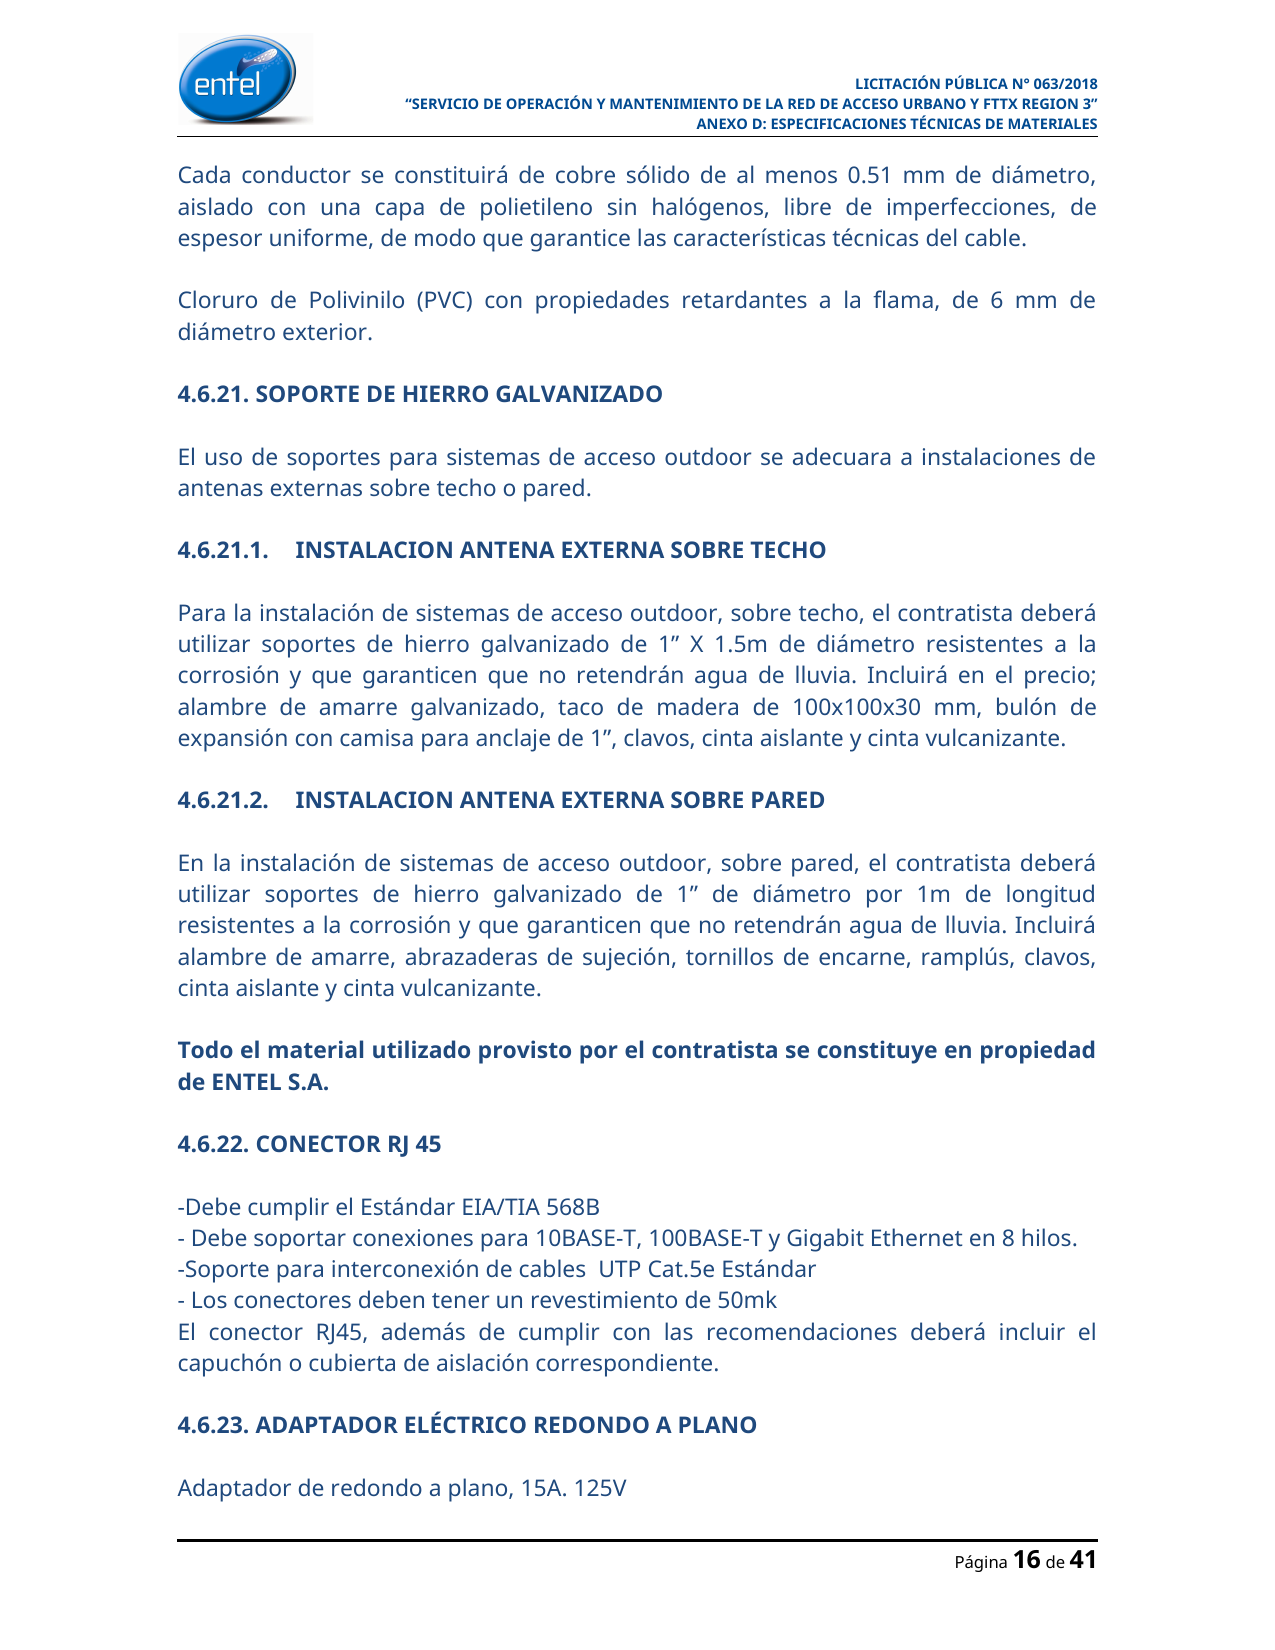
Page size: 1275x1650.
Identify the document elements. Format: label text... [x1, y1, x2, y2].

text Adaptador de redondo a plano, 15A. 125V [177, 1472, 1098, 1503]
text El conector RJ45, además de cumplir con las recomendaciones deberá incluir el capuchón o cubierta de aislación correspondiente. [177, 1316, 1098, 1378]
text Cloruro de Polivinilo (PVC) con propiedades retardantes a la flama, de 6 mm de diámetro exterior. [177, 284, 1098, 347]
text -Debe cumplir el Estándar EIA/TIA 568B [177, 1191, 1098, 1222]
text - Debe soportar conexiones para 10BASE-T, 100BASE-T y Gigabit Ethernet en 8 hilos. [177, 1222, 1098, 1253]
text En la instalación de sistemas de acceso outdoor, sobre pared, el contratista deberá utilizar soportes de hierro galvanizado de 1” de diámetro por 1m de longitud resistentes a la corrosión y que garanticen que no retendrán agua de lluvia. Incluirá alambre de amarre, abrazaderas de sujeción, tornillos de encarne, ramplús, clavos, cinta aislante y cinta vulcanizante. [177, 847, 1098, 1003]
text - Los conectores deben tener un revestimiento de 50mk [177, 1284, 1098, 1316]
text Todo el material utilizado provisto por el contratista se constituye en propiedad de ENTEL S.A. [177, 1034, 1098, 1097]
picture [178, 33, 314, 125]
text Para la instalación de sistemas de acceso outdoor, sobre techo, el contratista deberá utilizar soportes de hierro galvanizado de 1” X 1.5m de diámetro resistentes a la corrosión y que garanticen que no retendrán agua de lluvia. Incluirá en el precio; alambre de amarre galvanizado, taco de madera de 100x100x30 mm, bulón de expansión con camisa para anclaje de 1”, clavos, cinta aislante y cinta vulcanizante. [177, 597, 1098, 753]
text El uso de soportes para sistemas de acceso outdoor se adecuara a instalaciones de antenas externas sobre techo o pared. [177, 441, 1098, 503]
subtitle CONECTOR RJ 45 [177, 1128, 1098, 1159]
text Cada conductor se constituirá de cobre sólido de al menos 0.51 mm de diámetro, aislado con una capa de polietileno sin halógenos, libre de imperfecciones, de espesor uniforme, de modo que garantice las características técnicas del cable. [177, 159, 1098, 253]
subtitle INSTALACION ANTENA EXTERNA SOBRE PARED [177, 784, 1098, 816]
text -Soporte para interconexión de cables UTP Cat.5e Estándar [177, 1253, 1098, 1284]
subtitle SOPORTE DE HIERRO GALVANIZADO [177, 378, 1098, 409]
subtitle INSTALACION ANTENA EXTERNA SOBRE TECHO [177, 534, 1098, 566]
subtitle ADAPTADOR ELÉCTRICO REDONDO A PLANO [177, 1409, 1098, 1441]
